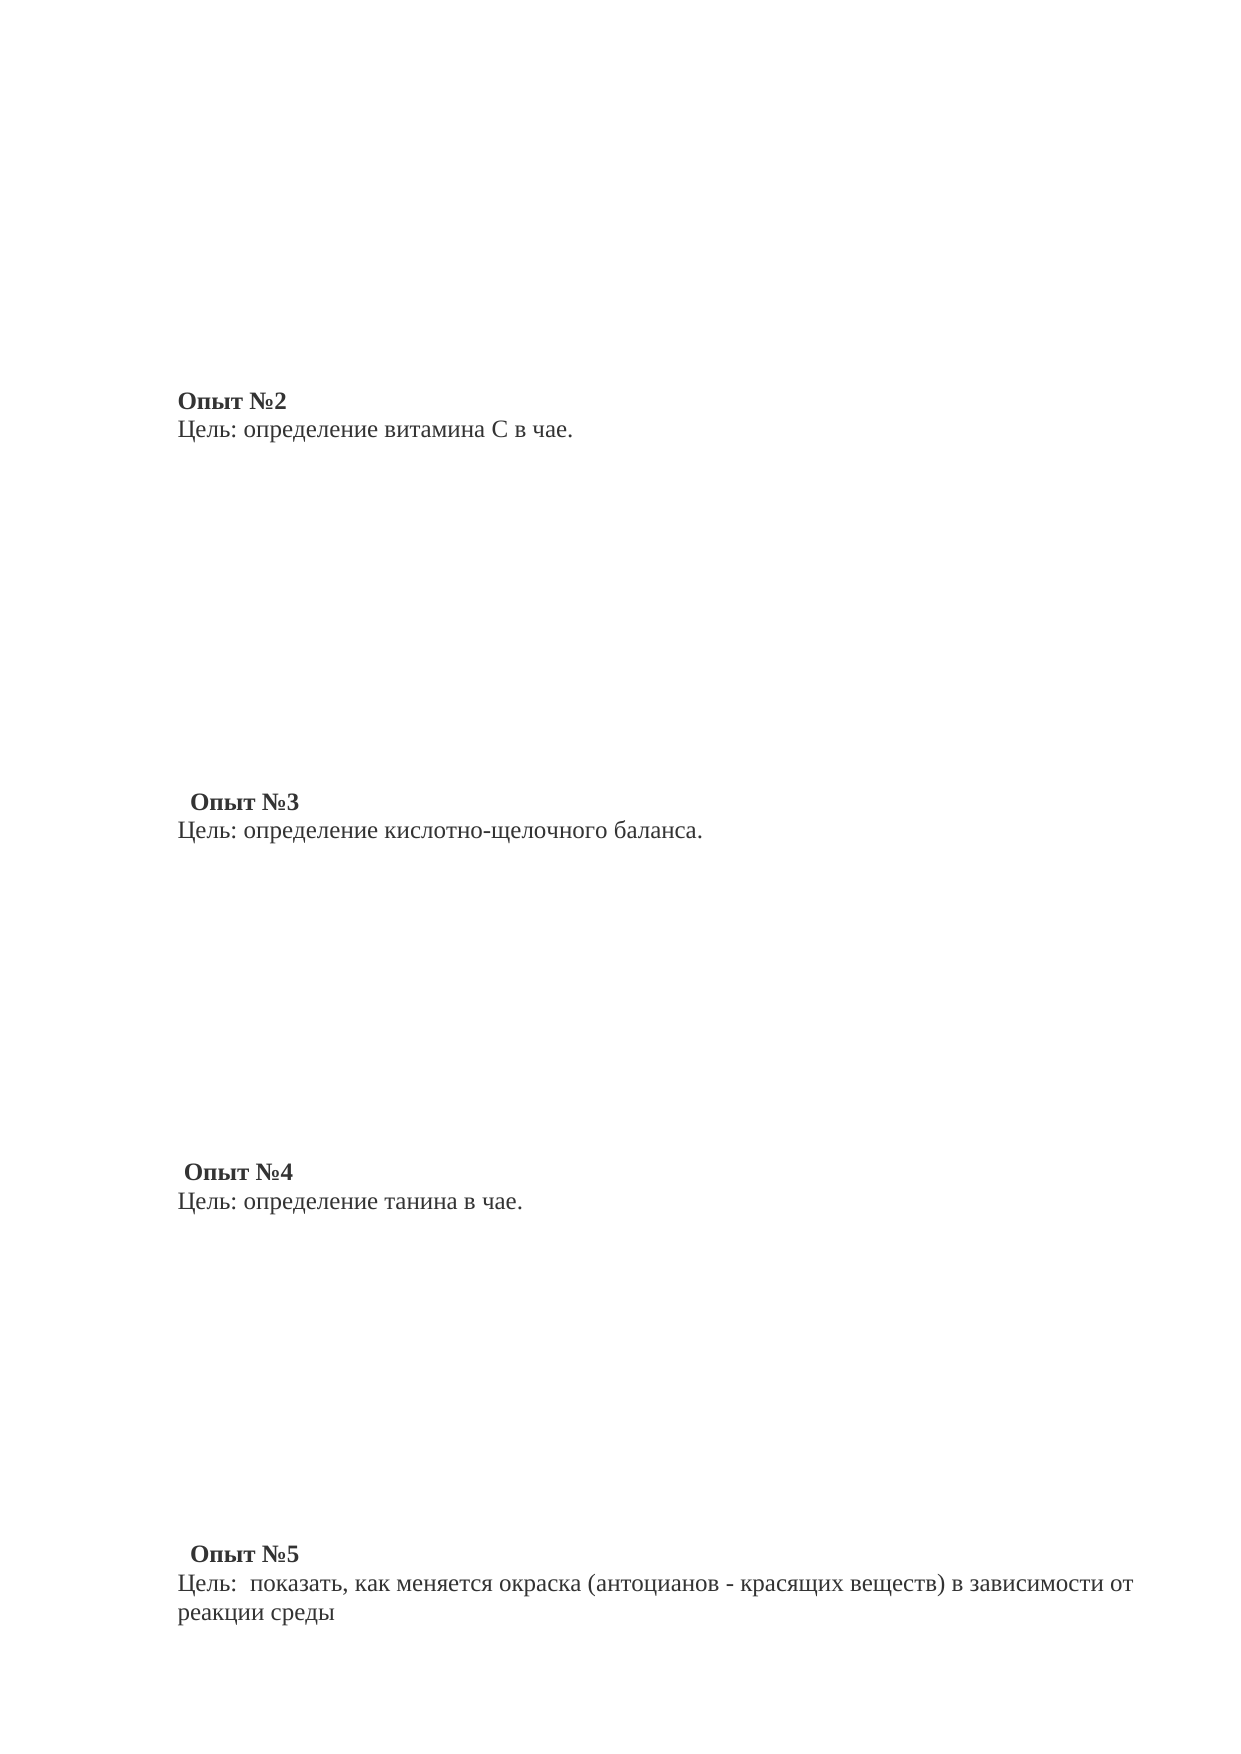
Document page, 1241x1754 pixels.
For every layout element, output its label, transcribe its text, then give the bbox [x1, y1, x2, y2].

text Опыт №3 [177, 787, 1152, 815]
text Опыт №5 [177, 1539, 1152, 1568]
text Цель: показать, как меняется окраска (антоцианов - красящих веществ) в зависимости от реакции среды [177, 1568, 1152, 1626]
text Опыт №4 [177, 1157, 1152, 1186]
text Цель: определение витамина С в чае. [177, 414, 1152, 443]
text Цель: определение кислотно-щелочного баланса. [177, 815, 1152, 844]
text Опыт №2 [177, 386, 1152, 414]
text Цель: определение танина в чае. [177, 1186, 1152, 1215]
